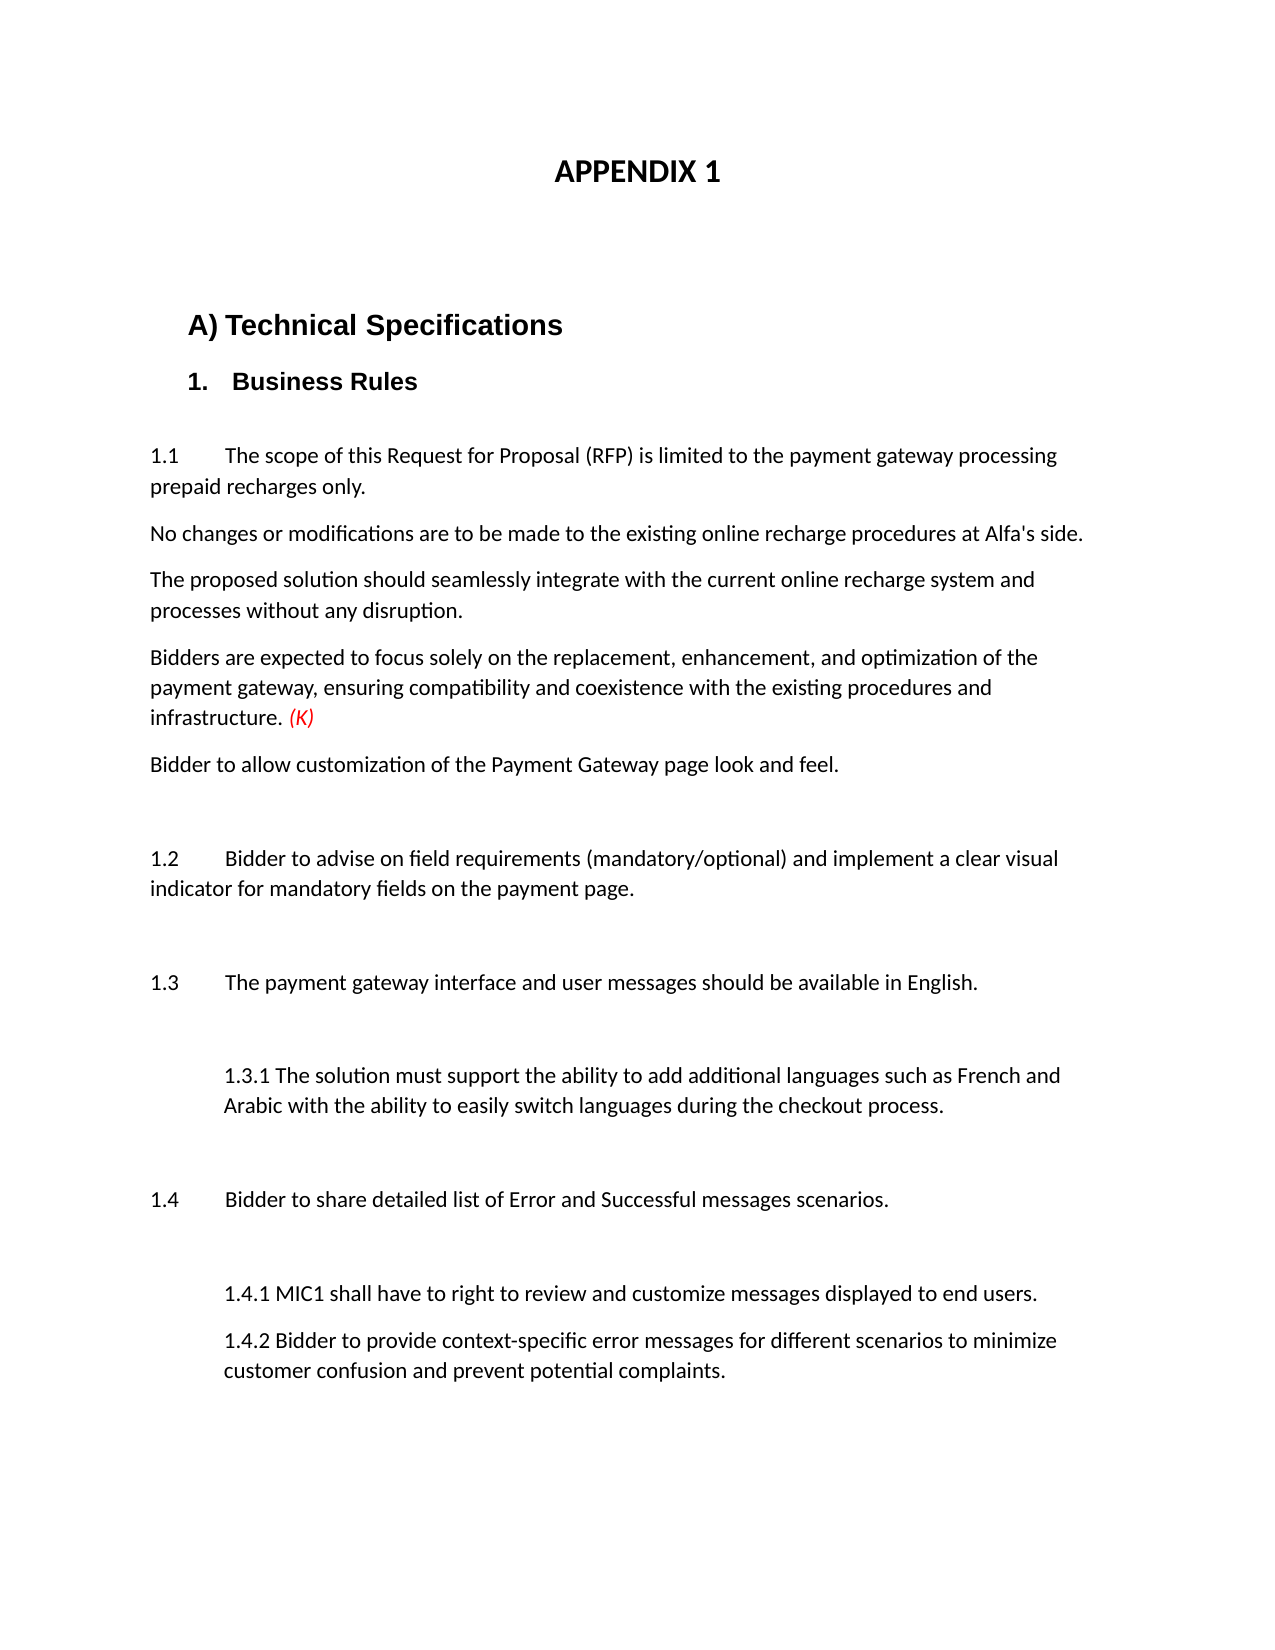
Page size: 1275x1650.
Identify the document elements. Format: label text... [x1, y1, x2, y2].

text The proposed solution should seamlessly integrate with the current online recharge system and processes without any disruption. [150, 566, 1125, 624]
subtitle Business Rules [187, 367, 1125, 396]
text 1.3 The payment gateway interface and user messages should be available in English. [150, 968, 1125, 996]
text Bidder to allow customization of the Payment Gateway page look and feel. [150, 750, 1125, 778]
text No changes or modifications are to be made to the existing online recharge procedures at Alfa's side. [150, 519, 1125, 547]
text APPENDIX 1 [150, 150, 1125, 191]
subtitle Technical Specifications [187, 304, 1125, 342]
text 1.2 Bidder to advise on field requirements (mandatory/optional) and implement a clear visual indicator for mandatory fields on the payment page. [150, 844, 1125, 902]
text Bidders are expected to focus solely on the replacement, enhancement, and optimization of the payment gateway, ensuring compatibility and coexistence with the existing procedures and infrastructure. (K) [150, 643, 1125, 731]
text 1.4.1 MIC1 shall have to right to review and customize messages displayed to end users. [224, 1279, 1125, 1307]
text 1.4.2 Bidder to provide context-specific error messages for different scenarios to minimize customer confusion and prevent potential complaints. [224, 1326, 1125, 1384]
text 1.1 The scope of this Request for Proposal (RFP) is limited to the payment gateway processing prepaid recharges only. [150, 442, 1125, 500]
text 1.4 Bidder to share detailed list of Error and Successful messages scenarios. [150, 1185, 1125, 1213]
text 1.3.1 The solution must support the ability to add additional languages such as French and Arabic with the ability to easily switch languages during the checkout process. [224, 1061, 1125, 1120]
